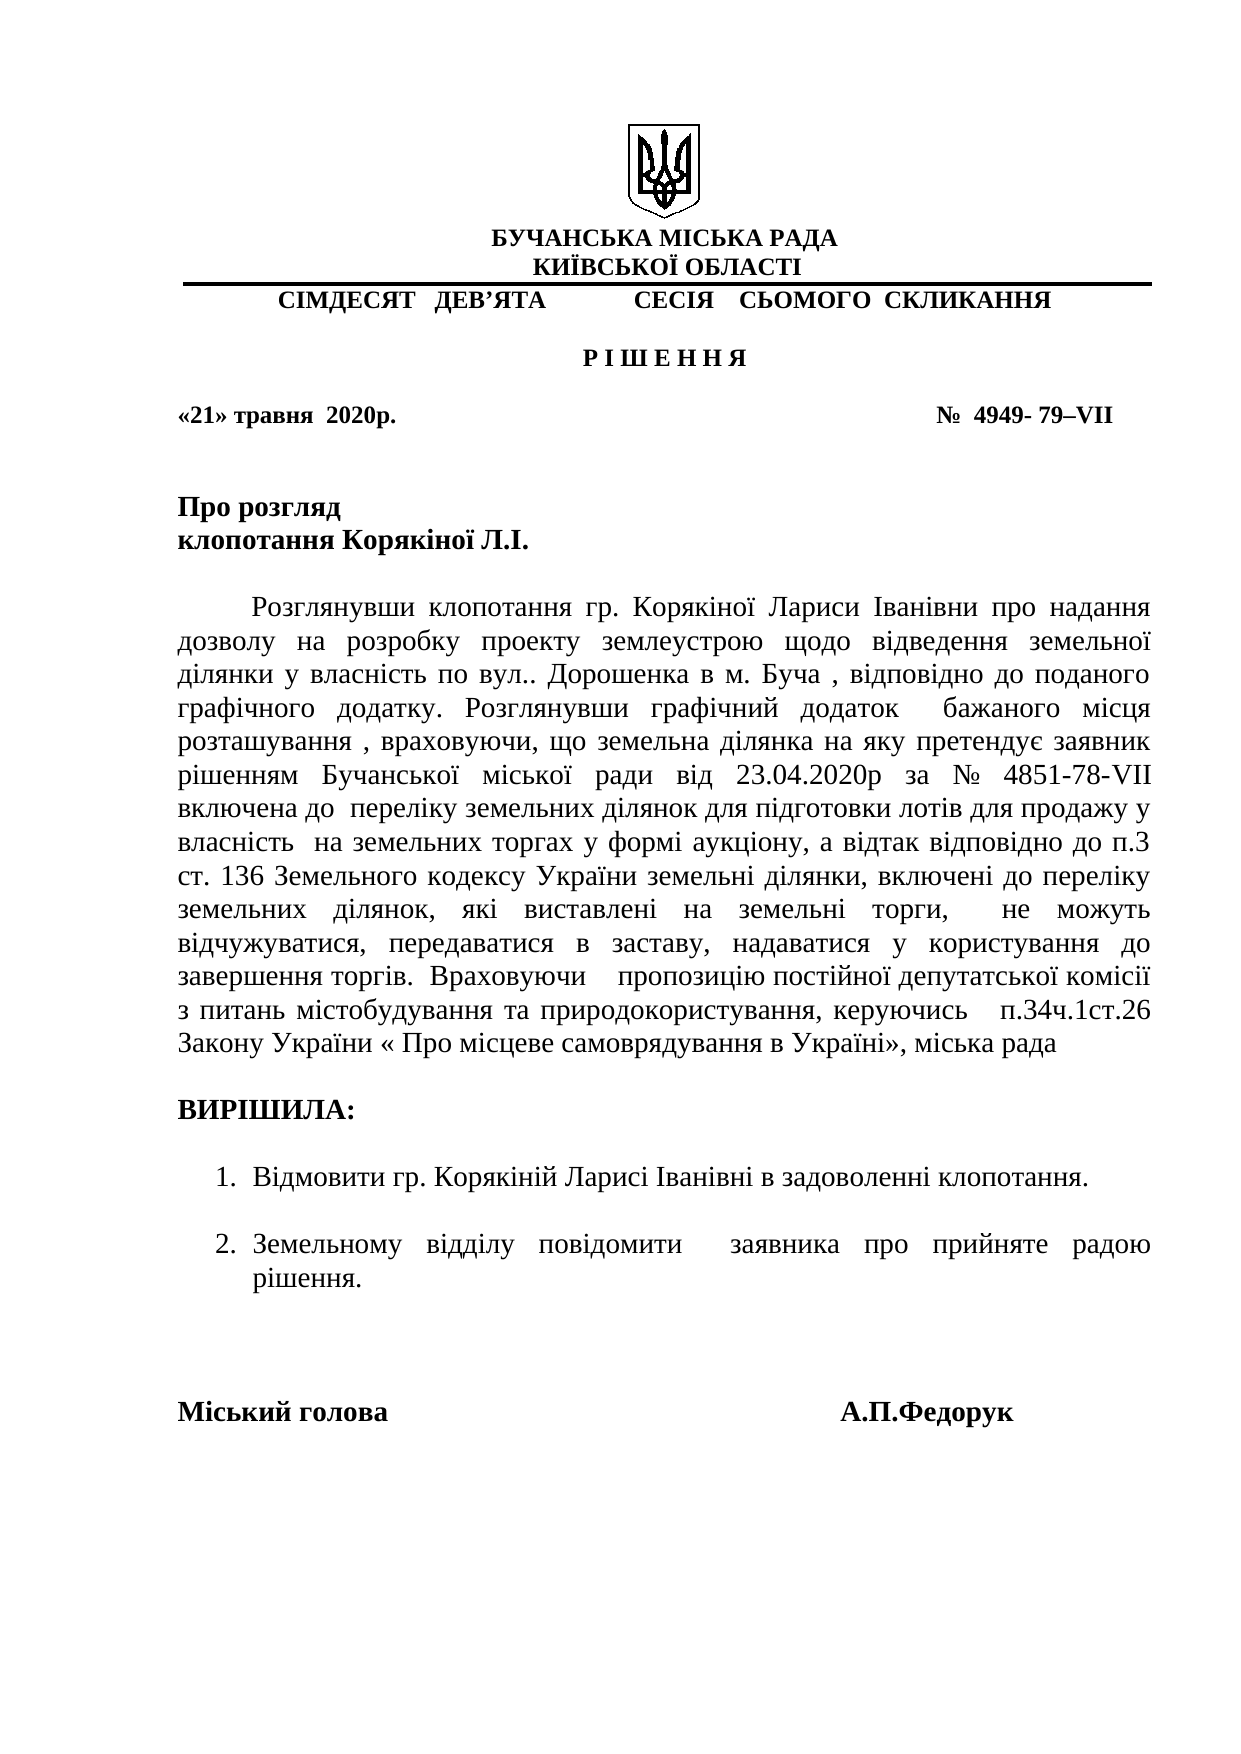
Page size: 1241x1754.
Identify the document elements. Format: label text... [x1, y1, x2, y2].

text ВИРІШИЛА: [177, 1092, 1152, 1126]
text Р І Ш Е Н Н Я [177, 343, 1152, 372]
text Про розгляд [177, 489, 1152, 522]
text «21» травня 2020р. № 4949- 79–VІІ [177, 401, 1152, 429]
text КИЇВСЬКОЇ ОБЛАСТІ [183, 252, 1152, 282]
text Міський голова А.П.Федорук [177, 1394, 1152, 1428]
text СІМДЕСЯТ ДЕВ’ЯТА СЕСІЯ СЬОМОГО СКЛИКАННЯ [177, 286, 1152, 314]
text БУЧАНСЬКА МІСЬКА РАДА [177, 223, 1152, 252]
list Земельному відділу повідомити заявника про прийняте радою рішення. [215, 1227, 1152, 1294]
text Розглянувши клопотання гр. Корякіної Лариси Іванівни про надання дозволу на розробку проекту землеустрою щодо відведення земельної ділянки у власність по вул.. Дорошенка в м. Буча , відповідно до поданого графічного додатку. Розглянувши графічний додаток бажаного місця розташування , враховуючи, що земельна ділянка на яку претендує заявник рішенням Бучанської міської ради від 23.04.2020р за № 4851-78-VІІ включена до переліку земельних ділянок для підготовки лотів для продажу у власність на земельних торгах у формі аукціону, а відтак відповідно до п.3 ст. 136 Земельного кодексу України земельні ділянки, включені до переліку земельних ділянок, які виставлені на земельні торги, не можуть відчужуватися, передаватися в заставу, надаватися у користування до завершення торгів. Враховуючи пропозицію постійної депутатської комісії з питань містобудування та природокористування, керуючись п.34ч.1ст.26 Закону України « Про місцеве самоврядування в Україні», міська рада [177, 589, 1152, 1059]
list Відмовити гр. Корякіній Ларисі Іванівні в задоволенні клопотання. [215, 1159, 1152, 1193]
text клопотання Корякіної Л.І. [177, 522, 1152, 556]
